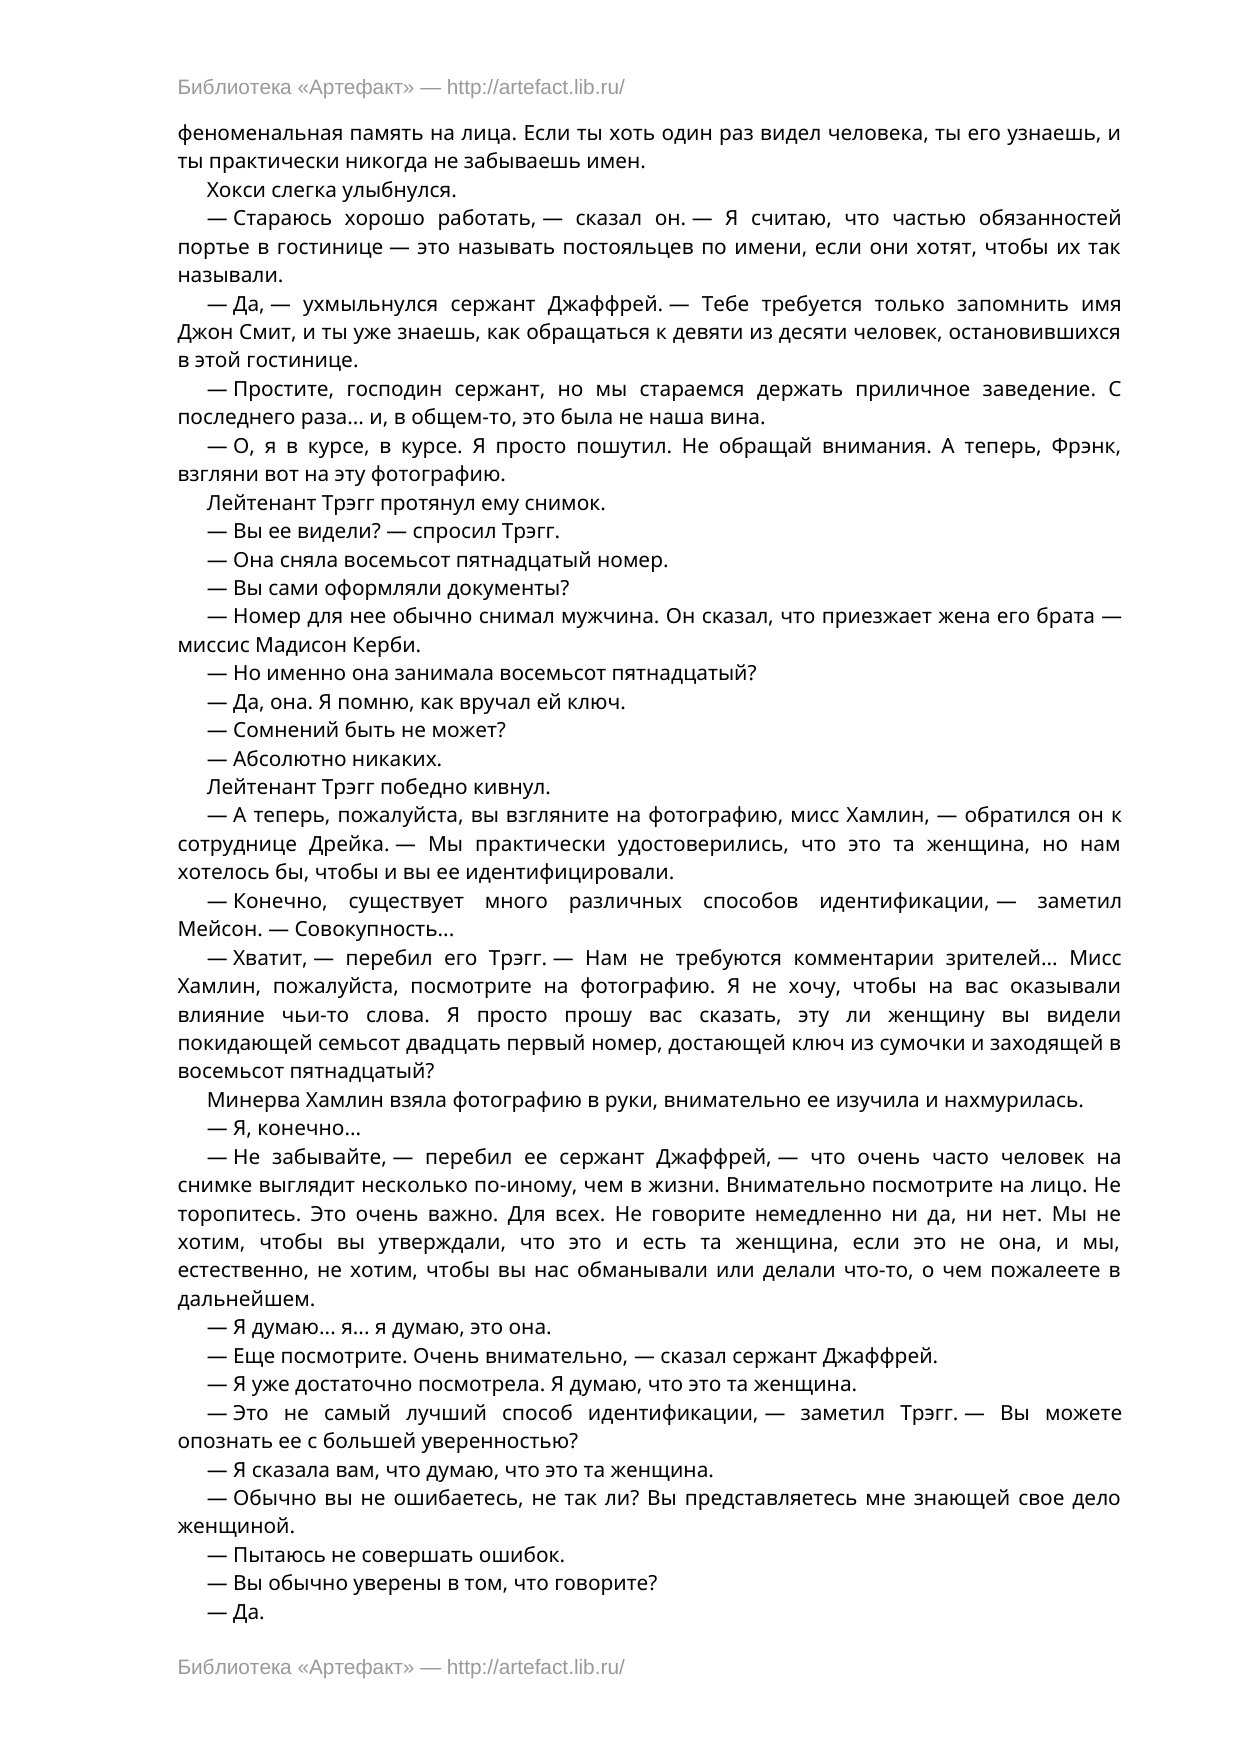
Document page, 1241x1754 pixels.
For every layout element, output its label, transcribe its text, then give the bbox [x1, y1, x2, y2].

text — Да. [177, 1597, 1122, 1625]
text Хокси слегка улыбнулся. [177, 175, 1122, 203]
text — Простите, господин сержант, но мы стараемся держать приличное заведение. С последнего раза... и, в общем-то, это была не наша вина. [177, 374, 1122, 431]
text — Сомнений быть не может? [177, 715, 1122, 744]
text — Обычно вы не ошибаетесь, не так ли? Вы представляетесь мне знающей свое дело женщиной. [177, 1483, 1122, 1540]
text — Я думаю... я... я думаю, это она. [177, 1312, 1122, 1341]
text — Пытаюсь не совершать ошибок. [177, 1540, 1122, 1568]
text — Стараюсь хорошо работать, — сказал он. — Я считаю, что частью обязанностей портье в гостинице — это называть постояльцев по имени, если они хотят, чтобы их так называли. [177, 203, 1122, 289]
text — Не забывайте, — перебил ее сержант Джаффрей, — что очень часто человек на снимке выглядит несколько по-иному, чем в жизни. Внимательно посмотрите на лицо. Не торопитесь. Это очень важно. Для всех. Не говорите немедленно ни да, ни нет. Мы не хотим, чтобы вы утверждали, что это и есть та женщина, если это не она, и мы, естественно, не хотим, чтобы вы нас обманывали или делали что-то, о чем пожалеете в дальнейшем. [177, 1142, 1122, 1312]
text — Еще посмотрите. Очень внимательно, — сказал сержант Джаффрей. [177, 1341, 1122, 1369]
text — Номер для нее обычно снимал мужчина. Он сказал, что приезжает жена его брата — миссис Мадисон Керби. [177, 602, 1122, 658]
text — Вы сами оформляли документы? [177, 573, 1122, 602]
text — Да, — ухмыльнулся сержант Джаффрей. — Тебе требуется только запомнить имя Джон Смит, и ты уже знаешь, как обращаться к девяти из десяти человек, остановившихся в этой гостинице. [177, 289, 1122, 374]
text Лейтенант Трэгг победно кивнул. [177, 772, 1122, 801]
text — Вы ее видели? — спросил Трэгг. [177, 516, 1122, 545]
text — Да, она. Я помню, как вручал ей ключ. [177, 687, 1122, 715]
text — Абсолютно никаких. [177, 744, 1122, 772]
text — Я уже достаточно посмотрела. Я думаю, что это та женщина. [177, 1369, 1122, 1398]
text — Вы обычно уверены в том, что говорите? [177, 1568, 1122, 1597]
text Минерва Хамлин взяла фотографию в руки, внимательно ее изучила и нахмурилась. [177, 1085, 1122, 1113]
text — Я, конечно... [177, 1113, 1122, 1142]
text — Хватит, — перебил его Трэгг. — Нам не требуются комментарии зрителей... Мисс Хамлин, пожалуйста, посмотрите на фотографию. Я не хочу, чтобы на вас оказывали влияние чьи-то слова. Я просто прошу вас сказать, эту ли женщину вы видели покидающей семьсот двадцать первый номер, достающей ключ из сумочки и заходящей в восемьсот пятнадцатый? [177, 943, 1122, 1085]
text — Я сказала вам, что думаю, что это та женщина. [177, 1455, 1122, 1483]
text — А теперь, пожалуйста, вы взгляните на фотографию, мисс Хамлин, — обратился он к сотруднице Дрейка. — Мы практически удостоверились, что это та женщина, но нам хотелось бы, чтобы и вы ее идентифицировали. [177, 801, 1122, 886]
text — Конечно, существует много различных способов идентификации, — заметил Мейсон. — Совокупность... [177, 886, 1122, 943]
text — Но именно она занимала восемьсот пятнадцатый? [177, 658, 1122, 687]
text — О, я в курсе, в курсе. Я просто пошутил. Не обращай внимания. А теперь, Фрэнк, взгляни вот на эту фотографию. [177, 431, 1122, 488]
text — Это не самый лучший способ идентификации, — заметил Трэгг. — Вы можете опознать ее с большей уверенностью? [177, 1398, 1122, 1455]
text Лейтенант Трэгг протянул ему снимок. [177, 488, 1122, 516]
text — Она сняла восемьсот пятнадцатый номер. [177, 545, 1122, 573]
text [177, 118, 1122, 175]
